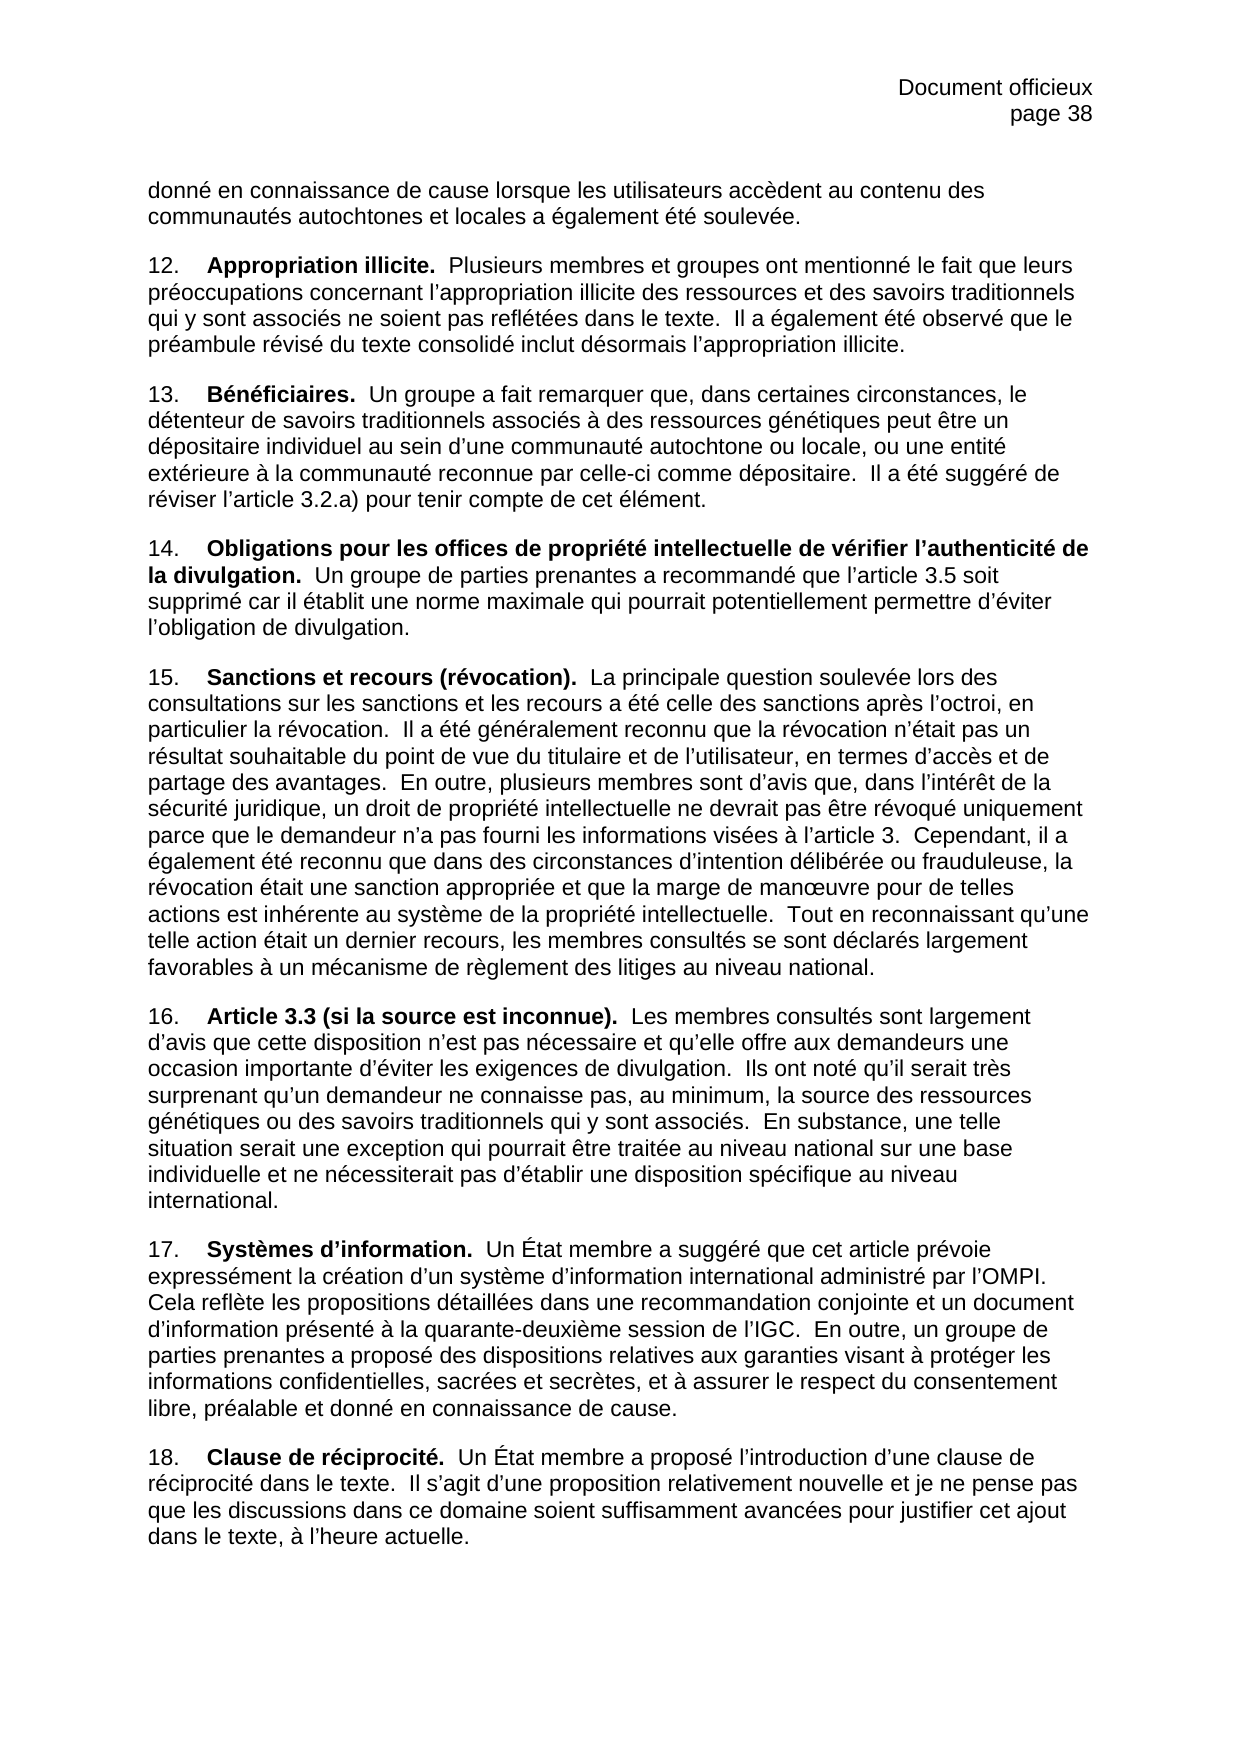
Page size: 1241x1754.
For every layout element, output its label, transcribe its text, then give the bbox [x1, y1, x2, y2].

text Sanctions et recours (révocation). La principale question soulevée lors des consultations sur les sanctions et les recours a été celle des sanctions après l’octroi, en particulier la révocation. Il a été généralement reconnu que la révocation n’était pas un résultat souhaitable du point de vue du titulaire et de l’utilisateur, en termes d’accès et de partage des avantages. En outre, plusieurs membres sont d’avis que, dans l’intérêt de la sécurité juridique, un droit de propriété intellectuelle ne devrait pas être révoqué uniquement parce que le demandeur n’a pas fourni les informations visées à l’article 3. Cependant, il a également été reconnu que dans des circonstances d’intention délibérée ou frauduleuse, la révocation était une sanction appropriée et que la marge de manœuvre pour de telles actions est inhérente au système de la propriété intellectuelle. Tout en reconnaissant qu’une telle action était un dernier recours, les membres consultés se sont déclarés largement favorables à un mécanisme de règlement des litiges au niveau national. [148, 663, 1093, 980]
text Bénéficiaires. Un groupe a fait remarquer que, dans certaines circonstances, le détenteur de savoirs traditionnels associés à des ressources génétiques peut être un dépositaire individuel au sein d’une communauté autochtone ou locale, ou une entité extérieure à la communauté reconnue par celle-ci comme dépositaire. Il a été suggéré de réviser l’article 3.2.a) pour tenir compte de cet élément. [148, 381, 1093, 512]
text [148, 177, 1093, 229]
text Systèmes d’information. Un État membre a suggéré que cet article prévoie expressément la création d’un système d’information international administré par l’OMPI. Cela reflète les propositions détaillées dans une recommandation conjointe et un document d’information présenté à la quarante-deuxième session de l’IGC. En outre, un groupe de parties prenantes a proposé des dispositions relatives aux garanties visant à protéger les informations confidentielles, sacrées et secrètes, et à assurer le respect du consentement libre, préalable et donné en connaissance de cause. [148, 1236, 1093, 1421]
text Article 3.3 (si la source est inconnue). Les membres consultés sont largement d’avis que cette disposition n’est pas nécessaire et qu’elle offre aux demandeurs une occasion importante d’éviter les exigences de divulgation. Ils ont noté qu’il serait très surprenant qu’un demandeur ne connaisse pas, au minimum, la source des ressources génétiques ou des savoirs traditionnels qui y sont associés. En substance, une telle situation serait une exception qui pourrait être traitée au niveau national sur une base individuelle et ne nécessiterait pas d’établir une disposition spécifique au niveau international. [148, 1003, 1093, 1213]
text Obligations pour les offices de propriété intellectuelle de vérifier l’authenticité de la divulgation. Un groupe de parties prenantes a recommandé que l’article 3.5 soit supprimé car il établit une norme maximale qui pourrait potentiellement permettre d’éviter l’obligation de divulgation. [148, 535, 1093, 641]
text Clause de réciprocité. Un État membre a proposé l’introduction d’une clause de réciprocité dans le texte. Il s’agit d’une proposition relativement nouvelle et je ne pense pas que les discussions dans ce domaine soient suffisamment avancées pour justifier cet ajout dans le texte, à l’heure actuelle. [148, 1444, 1093, 1549]
text Appropriation illicite. Plusieurs membres et groupes ont mentionné le fait que leurs préoccupations concernant l’appropriation illicite des ressources et des savoirs traditionnels qui y sont associés ne soient pas reflétées dans le texte. Il a également été observé que le préambule révisé du texte consolidé inclut désormais l’appropriation illicite. [148, 252, 1093, 358]
